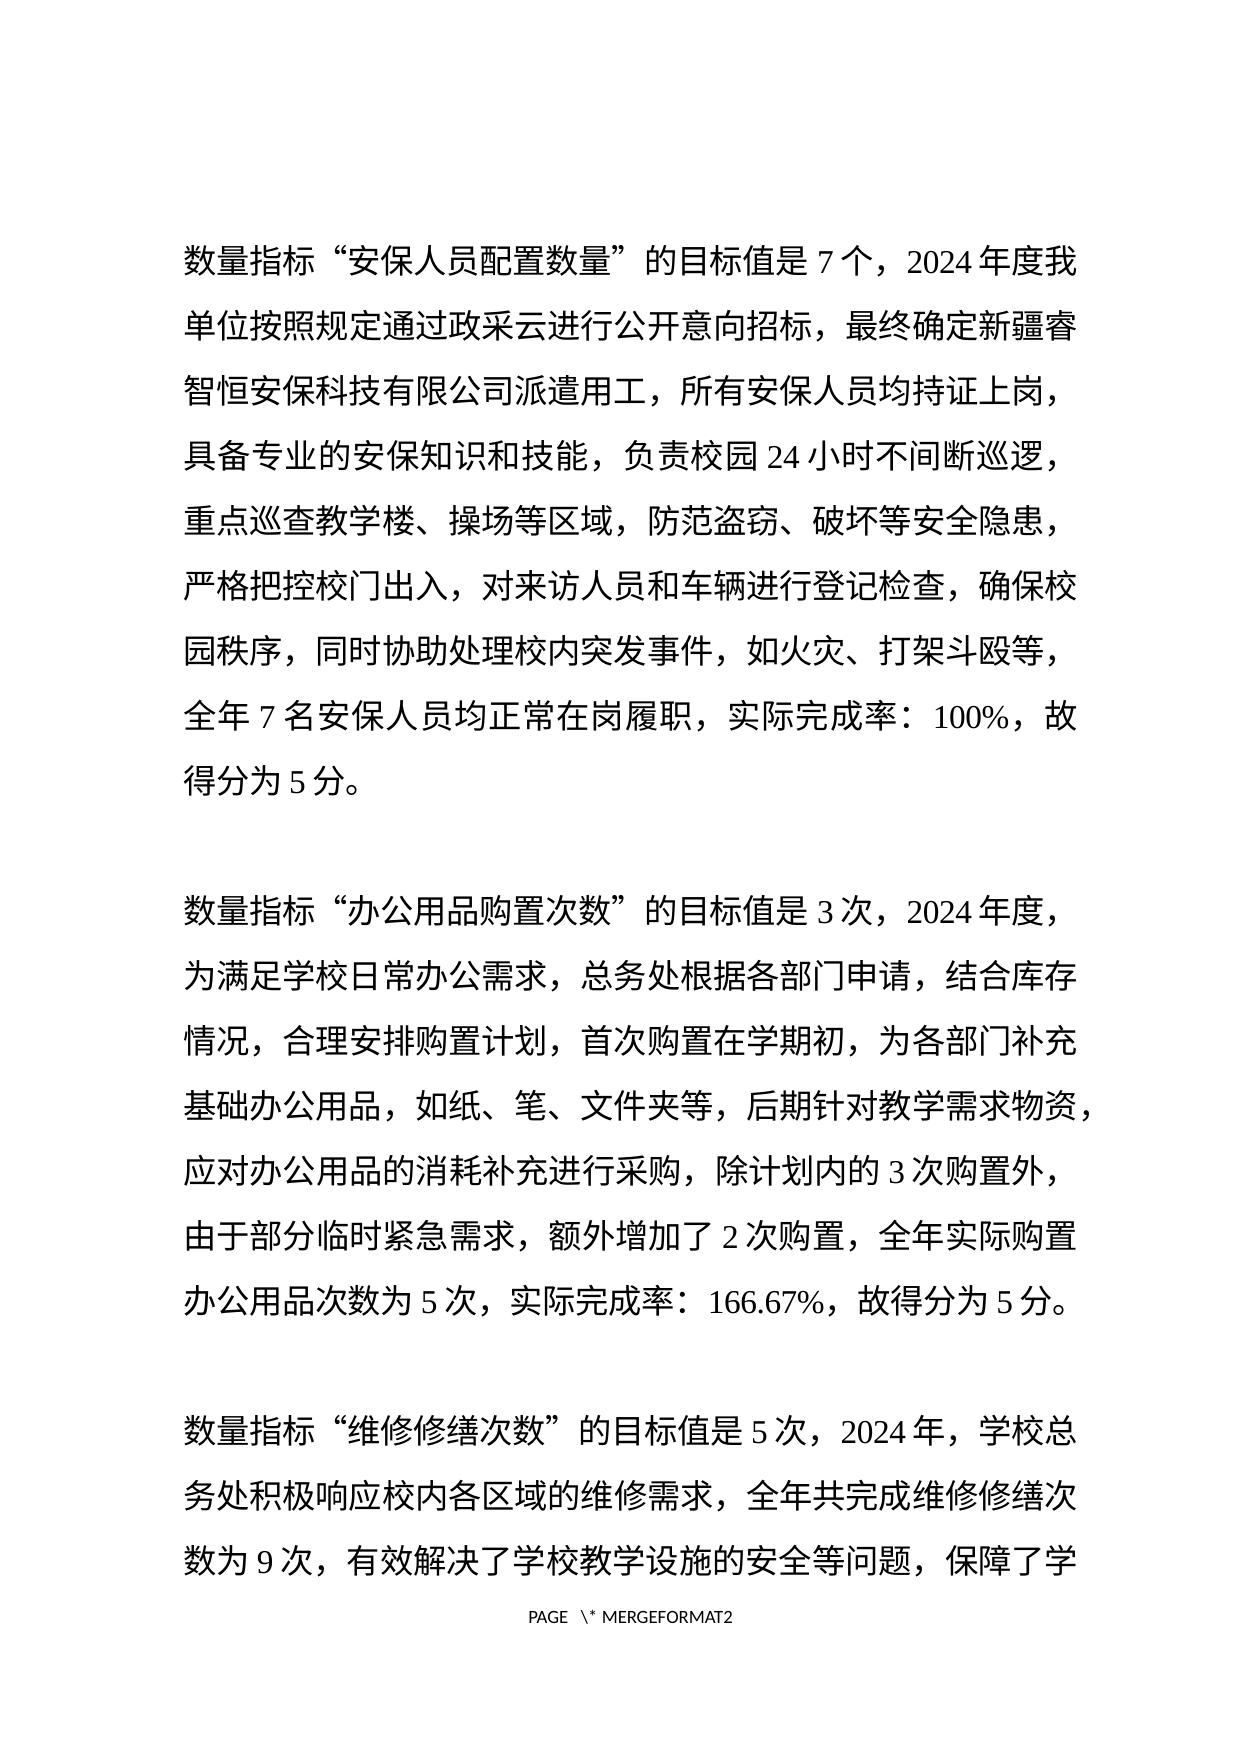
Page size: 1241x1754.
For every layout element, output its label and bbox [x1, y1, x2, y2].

text [183, 162, 1078, 1592]
